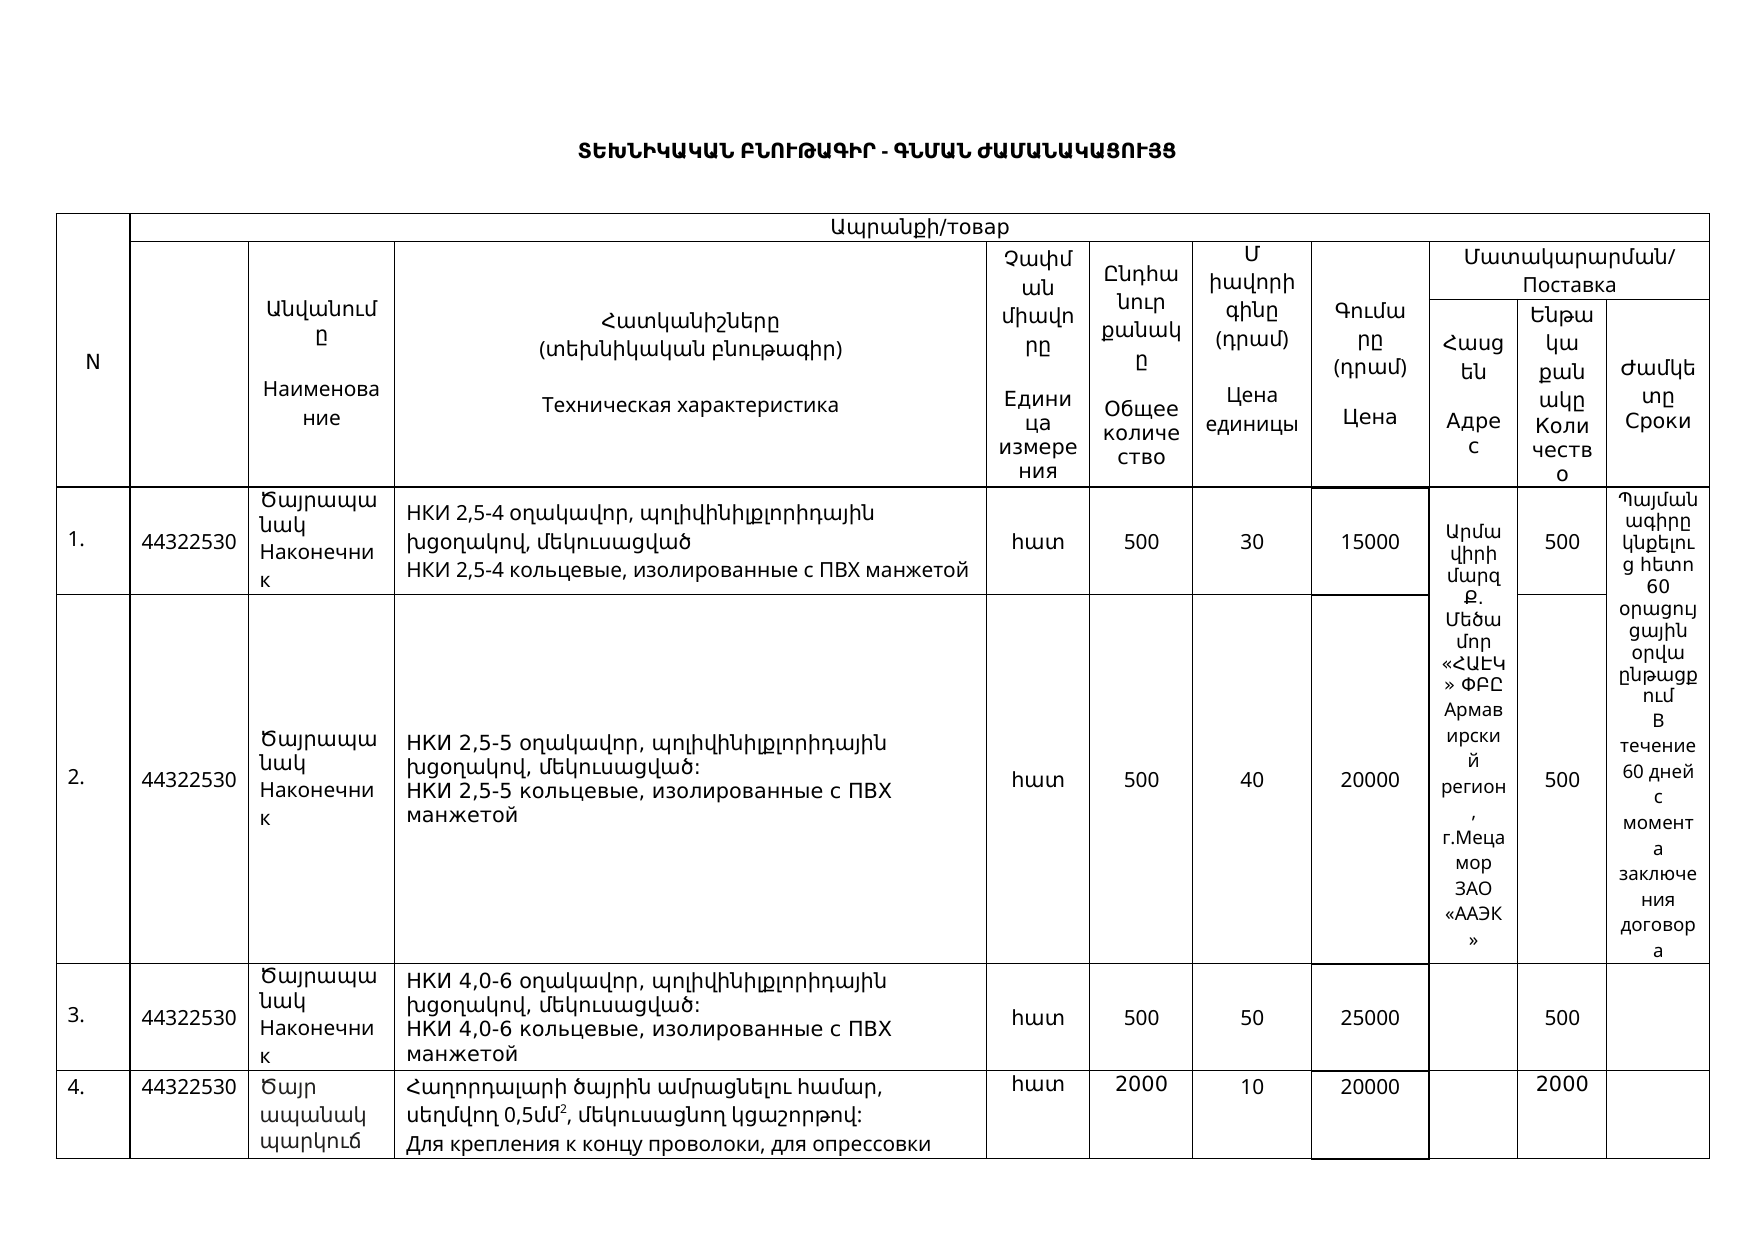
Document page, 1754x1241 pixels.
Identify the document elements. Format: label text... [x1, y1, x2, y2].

table_cell Արմավիրի մարզ Ք. Մեծամոր «ՀԱԷԿ» ՓԲԸ Армавирский регион, г.Мецамор ЗАО «ААЭК» [1430, 488, 1517, 962]
table_cell 40 [1193, 595, 1311, 962]
table_cell [57, 964, 129, 1070]
table_cell [1430, 1071, 1517, 1157]
table_cell 44322530 [131, 964, 248, 1070]
table_cell НКИ 4,0-6 օղակավոր, պոլիվինիլքլորիդային խցօղակով, մեկուսացված: НКИ 4,0-6 кольцевые, изолированные с ПВХ манжетой [395, 964, 986, 1070]
table_cell Ենթակա քանակը Количество [1518, 300, 1606, 486]
table_cell 20000 [1312, 1072, 1428, 1157]
table_cell [57, 595, 129, 962]
table_cell 50 [1193, 964, 1311, 1070]
table_cell Գումարը (դրամ) Цена [1312, 242, 1429, 486]
table_cell 2000 [1090, 1071, 1192, 1157]
table_cell Հասցեն Адрес [1430, 300, 1517, 486]
text ՏԵԽՆԻԿԱԿԱՆ ԲՆՈՒԹԱԳԻՐ - ԳՆՄԱՆ ԺԱՄԱՆԱԿԱՑՈՒՅՑ [59, 136, 1695, 164]
table_cell Անվանումը Наименование [249, 242, 394, 486]
table_cell 44322530 [131, 1071, 248, 1157]
table_cell հատ [987, 488, 1089, 594]
table_cell հատ [987, 964, 1089, 1070]
table_cell 500 [1518, 595, 1606, 962]
table_cell НКИ 2,5-5 օղակավոր, պոլիվինիլքլորիդային խցօղակով, մեկուսացված: НКИ 2,5-5 кольцевые, изолированные с ПВХ манжетой [395, 595, 986, 962]
table_cell 25000 [1312, 965, 1428, 1070]
table_cell 30 [1193, 488, 1311, 594]
table_cell [131, 242, 248, 486]
table_cell 44322530 [131, 488, 248, 594]
table_cell [1430, 964, 1517, 1070]
table_cell 15000 [1312, 489, 1428, 594]
table_cell 500 [1518, 964, 1606, 1070]
table_cell [57, 1071, 129, 1157]
table_cell Ծայրապանակ Наконечник [249, 488, 394, 594]
table_cell 500 [1518, 488, 1606, 594]
table_cell НКИ 2,5-4 օղակավոր, պոլիվինիլքլորիդային խցօղակով, մեկուսացված НКИ 2,5-4 кольцевые, изолированные с ПВХ манжетой [395, 488, 986, 594]
table_cell Մատակարարման/Поставка [1430, 242, 1709, 299]
table_cell 10 [1193, 1071, 1311, 1157]
table_cell Հատկանիշները (տեխնիկական բնութագիր) Техническая характеристика [395, 242, 986, 486]
table_cell Ծայրապանակ Наконечник [249, 595, 394, 962]
table_cell [1607, 1071, 1709, 1157]
table_cell հատ [987, 595, 1089, 962]
table_cell հատ [987, 1071, 1089, 1157]
table_cell 2000 [1518, 1071, 1606, 1157]
table_cell [57, 488, 129, 594]
table_cell Չափման միավորը Единица измерения [987, 242, 1089, 486]
table_cell 500 [1090, 488, 1192, 594]
table_cell Պայմանագիրը կնքելուց հետո 60 օրացույցային օրվա ընթացքում В течение 60 дней с момента заключения договора [1607, 488, 1709, 962]
table_cell 500 [1090, 964, 1192, 1070]
table_cell Ծայրապանակ Наконечник [249, 964, 394, 1070]
table_cell 500 [1090, 595, 1192, 962]
table_cell Ժամկետը Сроки [1607, 300, 1709, 486]
table_cell [1607, 964, 1709, 1070]
table_header Ապրանքի/товар [131, 214, 1709, 241]
table_header N [57, 214, 129, 486]
table_cell 44322530 [131, 595, 248, 962]
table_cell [395, 1071, 986, 1157]
table_cell Ընդհանուր քանակը Общее количество [1090, 242, 1192, 486]
table_cell 20000 [1312, 596, 1428, 962]
table_cell Միավորի գինը (դրամ) Цена единицы [1193, 242, 1311, 486]
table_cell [249, 1071, 394, 1157]
